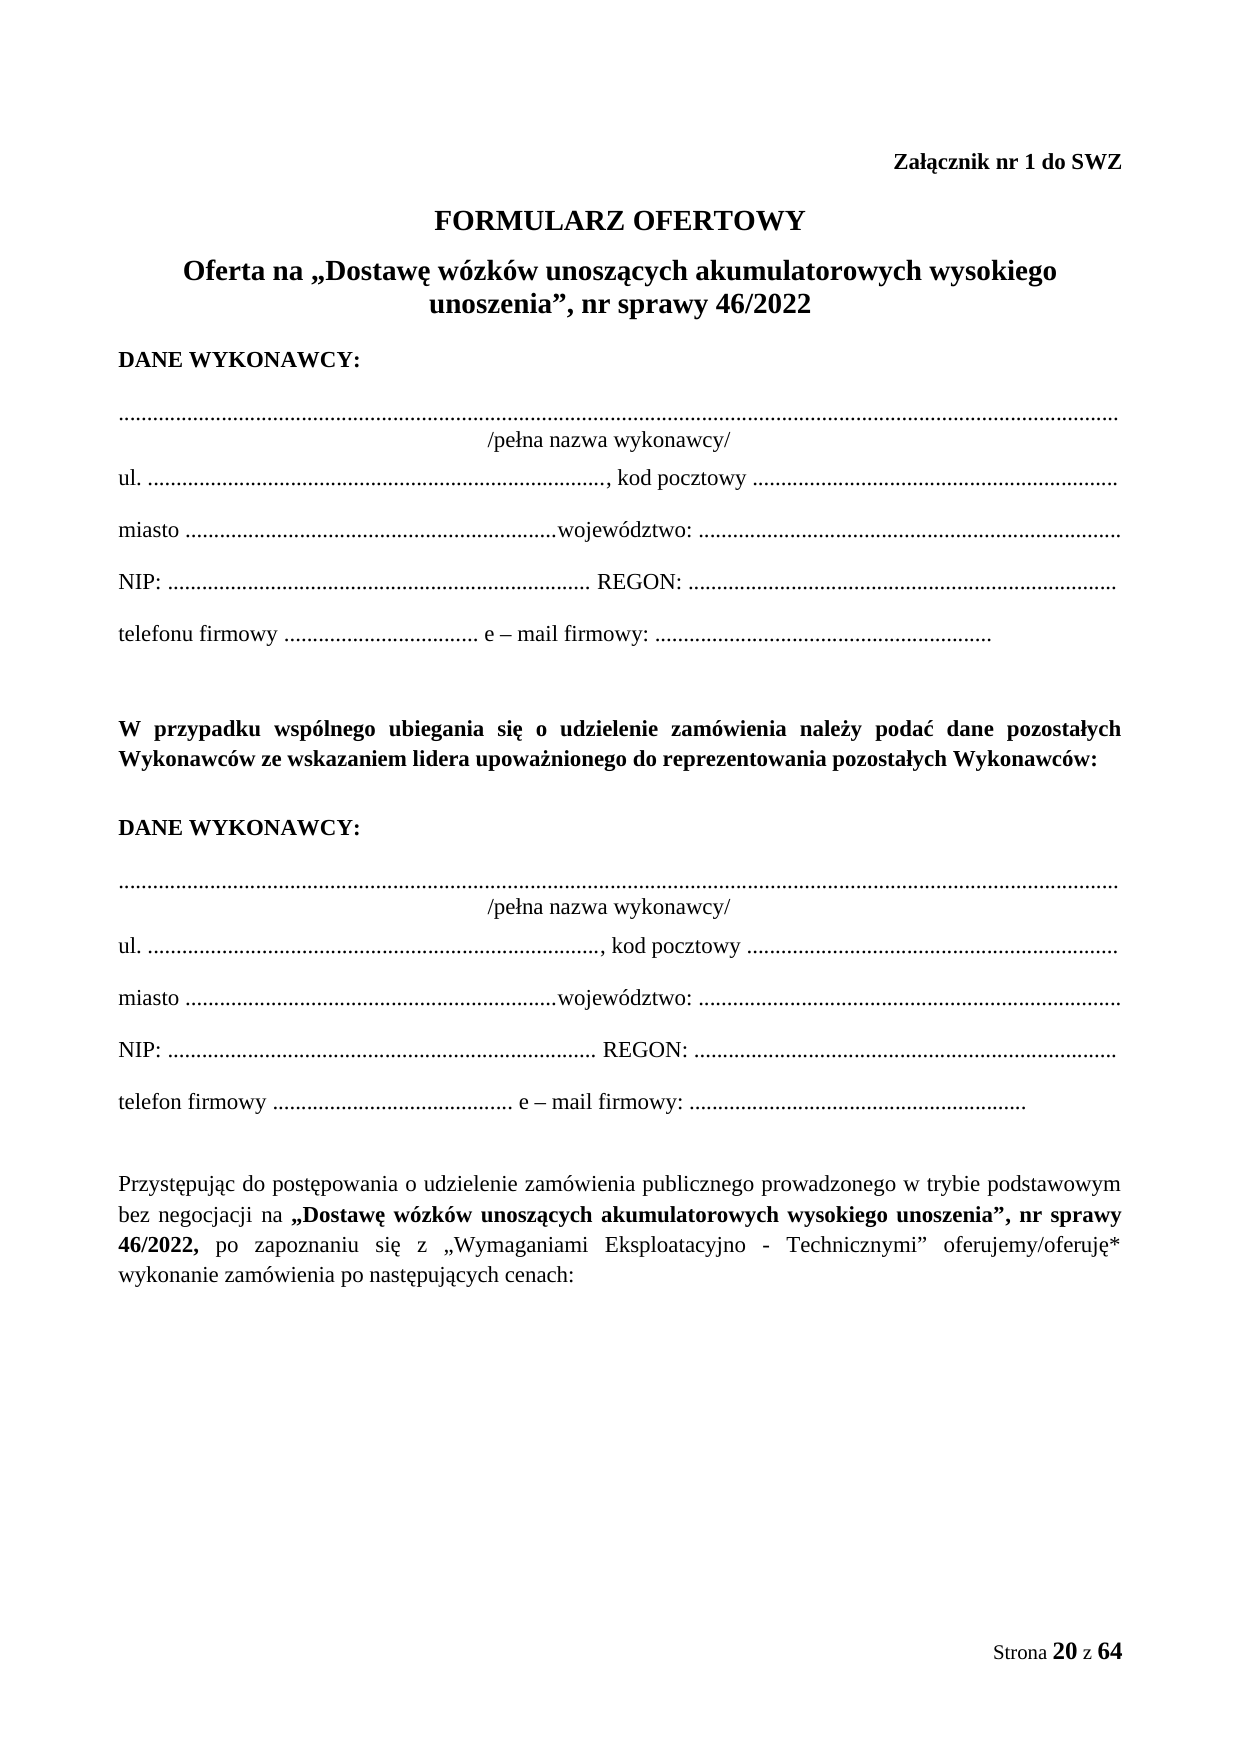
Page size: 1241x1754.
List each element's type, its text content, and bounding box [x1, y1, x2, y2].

text W przypadku wspólnego ubiegania się o udzielenie zamówienia należy podać dane pozostałych Wykonawców ze wskazaniem lidera upoważnionego do reprezentowania pozostałych Wykonawców: [118, 715, 1122, 772]
text /pełna nazwa wykonawcy/ [413, 426, 1122, 452]
text NIP: ........................................................................... REGON: .......................................................................... [118, 1036, 1122, 1063]
text DANE WYKONAWCY: [118, 814, 1122, 841]
text ul. ..............................................................................., kod pocztowy ................................................................. [118, 932, 1122, 959]
text ............................................................................................................................................................................... [118, 399, 1122, 426]
text ............................................................................................................................................................................... [118, 867, 1122, 893]
text /pełna nazwa wykonawcy/ [413, 893, 1122, 920]
text Przystępując do postępowania o udzielenie zamówienia publicznego prowadzonego w trybie podstawowym bez negocjacji na „Dostawę wózków unoszących akumulatorowych wysokiego unoszenia”, nr sprawy 46/2022, po zapoznaniu się z „Wymaganiami Eksploatacyjno - Technicznymi” oferujemy/oferuję* wykonanie zamówienia po następujących cenach: [118, 1170, 1122, 1287]
text Załącznik nr 1 do SWZ [118, 148, 1122, 174]
text NIP: .......................................................................... REGON: ........................................................................... [118, 568, 1122, 595]
subtitle FORMULARZ OFERTOWY [118, 203, 1122, 236]
text ul. ................................................................................, kod pocztowy ................................................................ [118, 464, 1122, 491]
text miasto .................................................................województwo: .......................................................................... [118, 984, 1122, 1011]
text DANE WYKONAWCY: [118, 347, 1122, 373]
text telefon firmowy .......................................... e – mail firmowy: ........................................................... [118, 1088, 1122, 1114]
text miasto .................................................................województwo: .......................................................................... [118, 516, 1122, 543]
text Oferta na „Dostawę wózków unoszących akumulatorowych wysokiego unoszenia”, nr sprawy 46/2022 [118, 253, 1122, 320]
text telefonu firmowy .................................. e – mail firmowy: ........................................................... [118, 620, 1122, 647]
